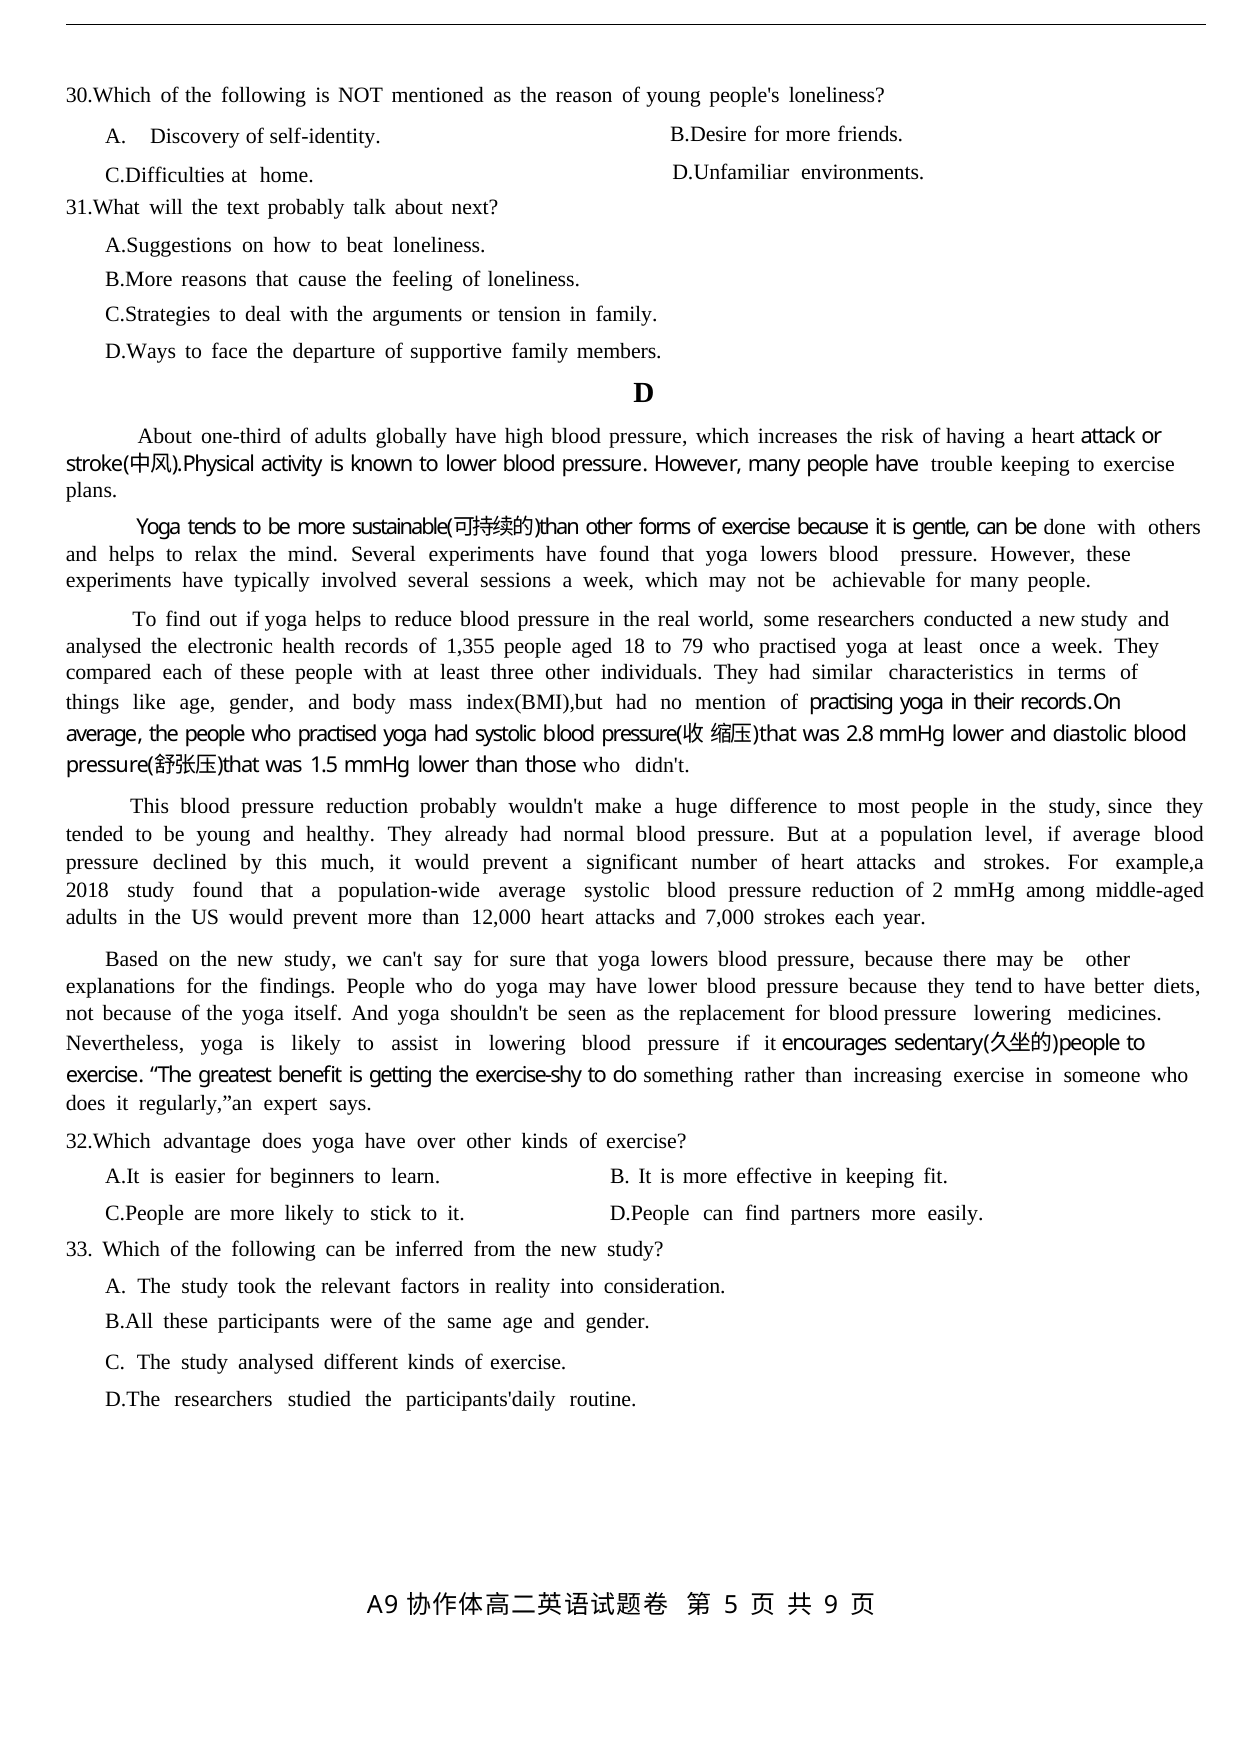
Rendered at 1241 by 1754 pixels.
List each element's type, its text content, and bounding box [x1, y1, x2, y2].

text D [633, 382, 1206, 407]
text 32.Which advantage does yoga have over other kinds of exercise? [66, 1133, 1206, 1153]
text C.Difficulties at home. D.Unfamiliar environments. [105, 162, 1206, 185]
text A.It is easier for beginners to learn. B. It is more effective in keeping fit. [105, 1167, 1206, 1187]
text B.More reasons that cause the feeling of loneliness. [105, 271, 1206, 291]
text 30.Which of the following is NOT mentioned as the reason of young people's loneliness? [66, 86, 1206, 106]
text D.The researchers studied the participants'daily routine. [105, 1390, 1206, 1410]
text A. The study took the relevant factors in reality into consideration. [105, 1277, 1206, 1297]
text Based on the new study, we can't say for sure that yoga lowers blood pressure, because there may be other explanations for the findings. People who do yoga may have lower blood pressure because they tend to have better diets, not because of the yoga itself. And yoga shouldn't be seen as the replacement for blood pressure lowering medicines. Nevertheless, yoga is likely to assist in lowering blood pressure if it encourages sedentary(久坐的)people to exercise. “The greatest benefit is getting the exercise-shy to do something rather than increasing exercise in someone who does it regularly,”an expert says. [66, 946, 1204, 1115]
text To find out if yoga helps to reduce blood pressure in the real world, some researchers conducted a new study and analysed the electronic health records of 1,355 people aged 18 to 79 who practised yoga at least once a week. They compared each of these people with at least three other individuals. They had similar characteristics in terms of things like age, gender, and body mass index(BMI),but had no mention of practising yoga in their records.On average, the people who practised yoga had systolic blood pressure(收 缩压)that was 2.8 mmHg lower and diastolic blood pressure(舒张压)that was 1.5 mmHg lower than those who didn't. [66, 606, 1203, 779]
text D.Ways to face the departure of supportive family members. [105, 343, 1206, 363]
text B.All these participants were of the same age and gender. [105, 1314, 1206, 1353]
text C.Strategies to deal with the arguments or tension in family. [105, 305, 1206, 343]
text A.Suggestions on how to beat loneliness. [105, 236, 1206, 256]
text About one-third of adults globally have high blood pressure, which increases the risk of having a heart attack or stroke(中风).Physical activity is known to lower blood pressure. However, many people have trouble keeping to exercise plans. [66, 420, 1203, 503]
text C.People are more likely to stick to it. D.People can find partners more easily. [105, 1204, 1206, 1224]
text 33. Which of the following can be inferred from the new study? [66, 1241, 1206, 1261]
text 31.What will the text probably talk about next? [66, 199, 1206, 236]
text This blood pressure reduction probably wouldn't make a huge difference to most people in the study, since they tended to be young and healthy. They already had normal blood pressure. But at a population level, if average blood pressure declined by this much, it would prevent a significant number of heart attacks and strokes. For example,a 2018 study found that a population-wide average systolic blood pressure reduction of 2 mmHg among middle-aged adults in the US would prevent more than 12,000 heart attacks and 7,000 strokes each year. [66, 793, 1204, 929]
text A9 协作体高二英语试题卷 第 5 页 共 9 页 [367, 1589, 1206, 1620]
text Yoga tends to be more sustainable(可持续的)than other forms of exercise because it is gentle, can be done with others and helps to relax the mind. Several experiments have found that yoga lowers blood pressure. However, these experiments have typically involved several sessions a week, which may not be achievable for many people. [66, 511, 1206, 592]
text A. Discovery of self-identity. B.Desire for more friends. [105, 124, 1206, 147]
text C. The study analysed different kinds of exercise. [105, 1354, 1206, 1373]
